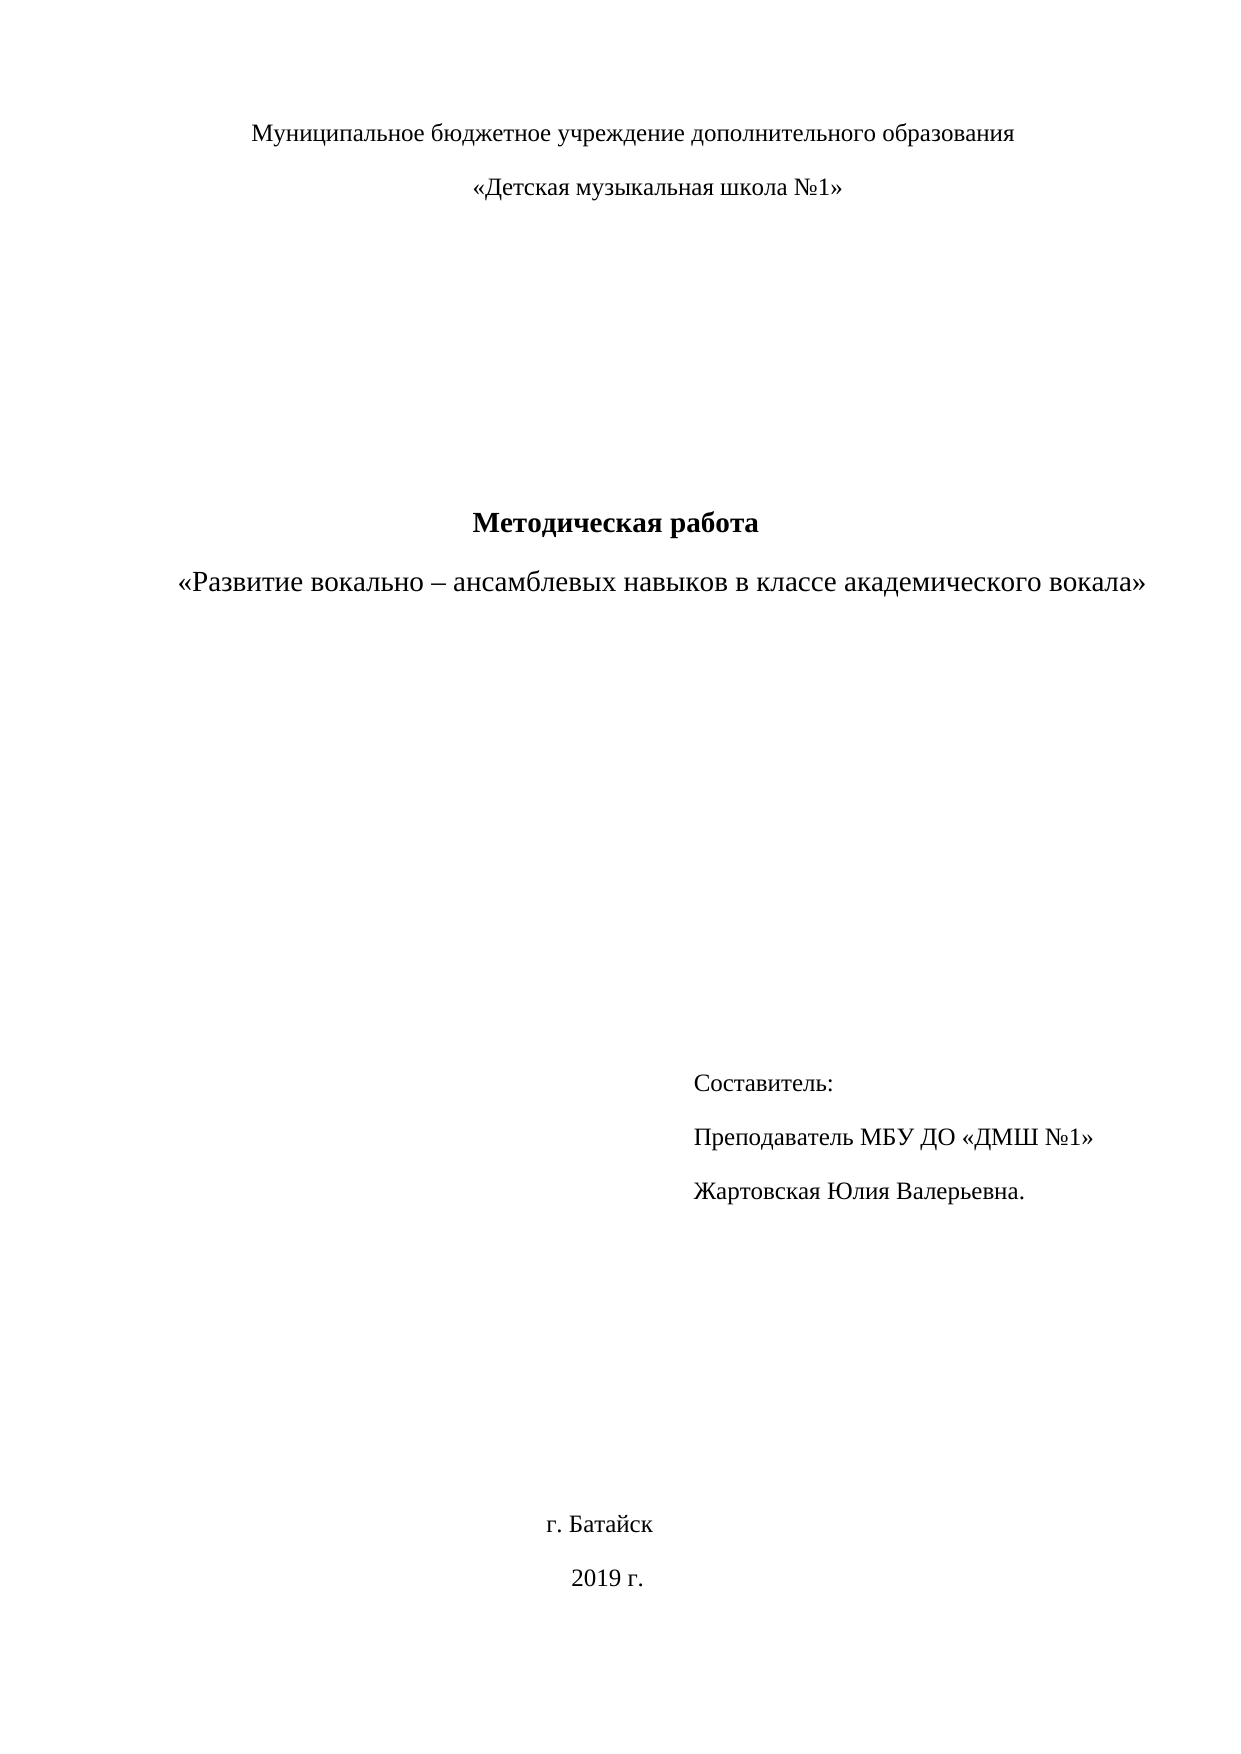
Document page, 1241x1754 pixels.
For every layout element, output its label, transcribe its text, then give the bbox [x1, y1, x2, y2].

text 2019 г. [472, 1563, 1152, 1592]
text Составитель: [620, 1068, 1152, 1097]
text Преподаватель МБУ ДО «ДМШ №1» [620, 1122, 1152, 1151]
text «Развитие вокально – ансамблевых навыков в классе академического вокала» [177, 564, 1152, 598]
text Муниципальное бюджетное учреждение дополнительного образования [177, 118, 1152, 147]
text Методическая работа [398, 505, 1152, 538]
text «Детская музыкальная школа №1» [177, 172, 1152, 201]
text г. Батайск [472, 1509, 1152, 1538]
text Жартовская Юлия Валерьевна. [620, 1176, 1152, 1205]
